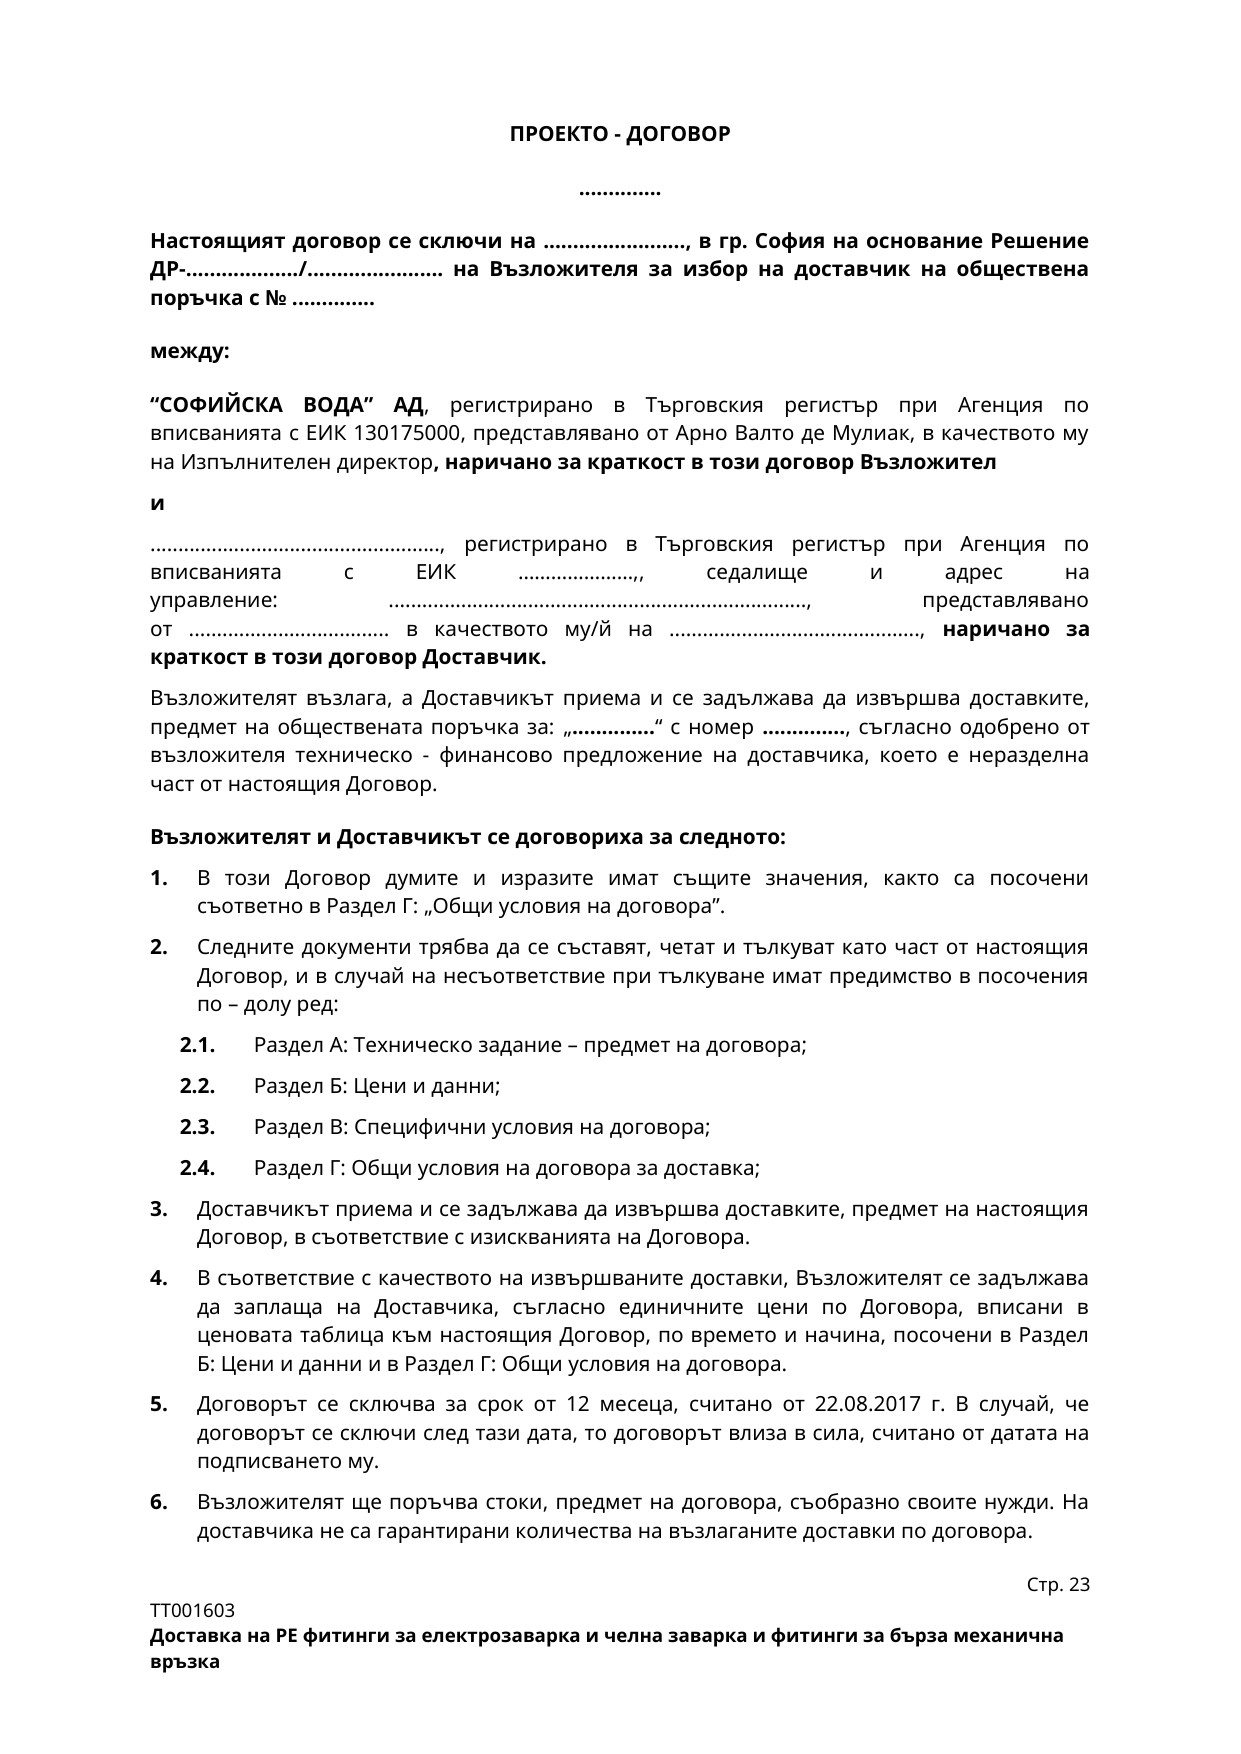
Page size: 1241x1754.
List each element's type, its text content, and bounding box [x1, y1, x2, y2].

title .............. [150, 173, 1090, 201]
title ПРОЕКТО - ДОГОВОР [150, 119, 1090, 148]
list Раздел А: Техническо задание – предмет на договора; [179, 1030, 1090, 1059]
text Възложителят и Доставчикът се договориха за следното: [150, 822, 1090, 851]
list Доставчикът приема и се задължава да извършва доставките, предмет на настоящия Договор, в съответствие с изискванията на Договора. [150, 1194, 1090, 1251]
list В този Договор думите и изразите имат същите значения, както са посочени съответно в Раздел Г: „Общи условия на договора”. [150, 863, 1090, 920]
list Раздел В: Специфични условия на договора; [179, 1112, 1090, 1141]
text между: [150, 336, 1090, 365]
list Следните документи трябва да се съставят, четат и тълкуват като част от настоящия Договор, и в случай на несъответствие при тълкуване имат предимство в посочения по – долу ред: [150, 932, 1090, 1018]
list Договорът се сключва за срок от 12 месеца, считано от 22.08.2017 г. В случай, че договорът се сключи след тази дата, то договорът влиза в сила, считано от датата на подписването му. [150, 1389, 1090, 1475]
list В съответствие с качеството на извършваните доставки, Възложителят се задължава да заплаща на Доставчика, съгласно единичните цени по Договора, вписани в ценовата таблица към настоящия Договор, по времето и начина, посочени в Раздел Б: Цени и данни и в Раздел Г: Общи условия на договора. [150, 1263, 1090, 1377]
list Раздел Г: Общи условия на договора за доставка; [179, 1153, 1090, 1181]
text ...................................................., регистрирано в Търговския регистър при Агенция по вписванията с ЕИК …………………,, седалище и адрес на управление: ..........................................................................., представлявано от .................................... в качеството му/й на ............................................., наричано за краткост в този договор Доставчик. [150, 529, 1090, 671]
text и [150, 488, 1090, 516]
title Възложителят възлага, а Доставчикът приема и се задължава да извършва доставките, предмет на обществената поръчка за: „..............“ с номер .............., съгласно одобрено от възложителя техническо - финансово предложение на доставчика, което е неразделна част от настоящия Договор. [150, 683, 1090, 797]
text “СОФИЙСКА ВОДА” АД, регистрирано в Търговския регистър при Агенция по вписванията с ЕИК 130175000, представлявано от Арно Валто де Мулиак, в качеството му на Изпълнителен директор, наричано за краткост в този договор Възложител [150, 390, 1090, 475]
title Настоящият договор се сключи на ........................, в гр. София на основание Решение ДР-.................../....................... на Възложителя за избор на доставчик на обществена поръчка с № .............. [150, 226, 1090, 311]
list Възложителят ще поръчва стоки, предмет на договора, съобразно своите нужди. На доставчика не са гарантирани количества на възлаганите доставки по договора. [150, 1487, 1090, 1544]
list Раздел Б: Цени и данни; [179, 1071, 1090, 1099]
